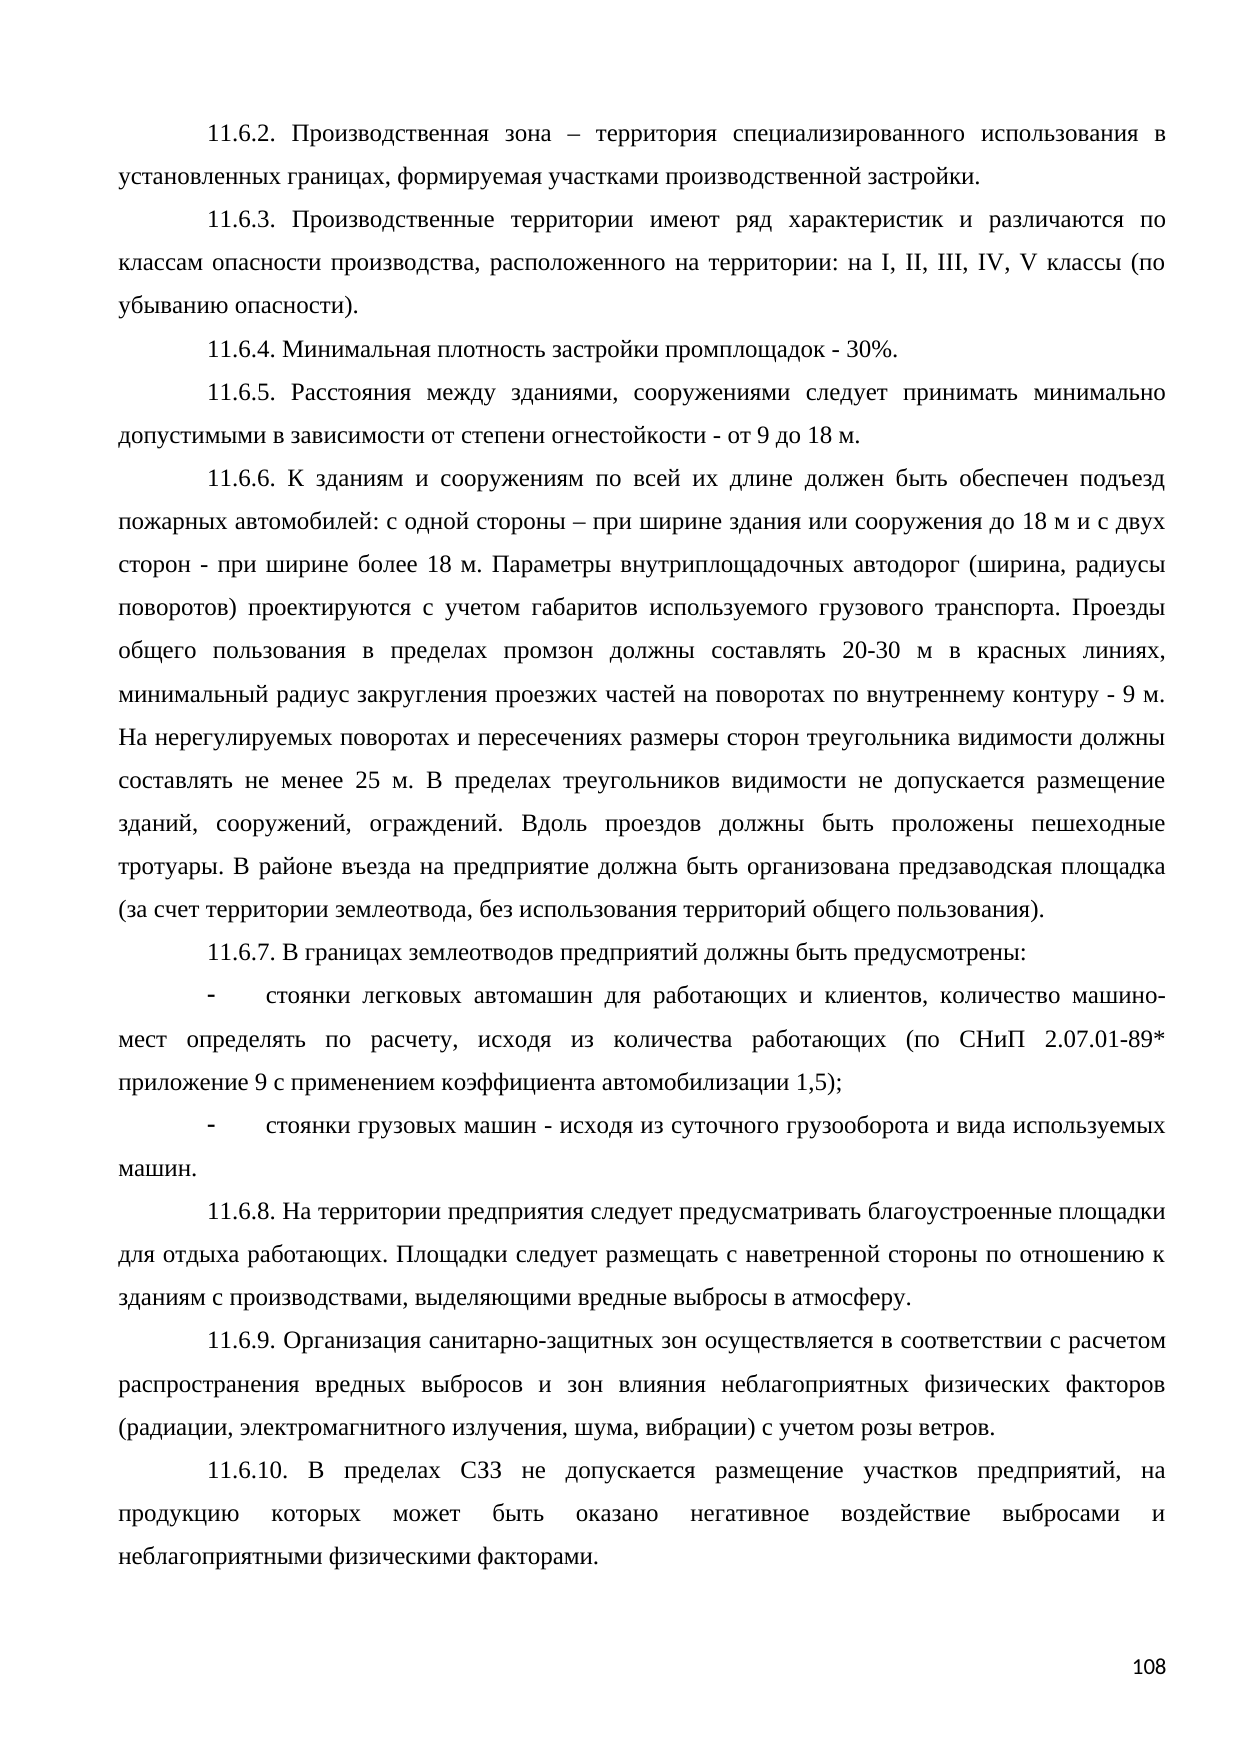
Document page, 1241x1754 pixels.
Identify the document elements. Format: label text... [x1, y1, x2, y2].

text 11.6.8. На территории предприятия следует предусматривать благоустроенные площадки для отдыха работающих. Площадки следует размещать с наветренной стороны по отношению к зданиям с производствами, выделяющими вредные выбросы в атмосферу. [118, 1196, 1167, 1311]
text 11.6.5. Расстояния между зданиями, сооружениями следует принимать минимально допустимыми в зависимости от степени огнестойкости - от 9 до 18 м. [118, 377, 1167, 449]
list стоянки грузовых машин - исходя из суточного грузооборота и вида используемых машин. [118, 1110, 1167, 1182]
text 11.6.4. Минимальная плотность застройки промплощадок - 30%. [118, 334, 1167, 362]
text 11.6.3. Производственные территории имеют ряд характеристик и различаются по классам опасности производства, расположенного на территории: на I, II, III, IV, V классы (по убыванию опасности). [118, 204, 1167, 319]
list стоянки легковых автомашин для работающих и клиентов, количество машино-мест определять по расчету, исходя из количества работающих (по СНиП 2.07.01-89* приложение 9 с применением коэффициента автомобилизации 1,5); [118, 981, 1167, 1096]
text 11.6.2. Производственная зона – территория специализированного использования в установленных границах, формируемая участками производственной застройки. [118, 118, 1167, 190]
text 11.6.7. В границах землеотводов предприятий должны быть предусмотрены: [118, 937, 1167, 966]
text 11.6.6. К зданиям и сооружениям по всей их длине должен быть обеспечен подъезд пожарных автомобилей: с одной стороны – при ширине здания или сооружения до 18 м и с двух сторон - при ширине более 18 м. Параметры внутриплощадочных автодорог (ширина, радиусы поворотов) проектируются с учетом габаритов используемого грузового транспорта. Проезды общего пользования в пределах промзон должны составлять 20-30 м в красных линиях, минимальный радиус закругления проезжих частей на поворотах по внутреннему контуру - 9 м. На нерегулируемых поворотах и пересечениях размеры сторон треугольника видимости должны составлять не менее 25 м. В пределах треугольников видимости не допускается размещение зданий, сооружений, ограждений. Вдоль проездов должны быть проложены пешеходные тротуары. В районе въезда на предприятие должна быть организована предзаводская площадка (за счет территории землеотвода, без использования территорий общего пользования). [118, 463, 1167, 923]
text 11.6.10. В пределах СЗЗ не допускается размещение участков предприятий, на продукцию которых может быть оказано негативное воздействие выбросами и неблагоприятными физическими факторами. [118, 1455, 1167, 1570]
text 11.6.9. Организация санитарно-защитных зон осуществляется в соответствии с расчетом распространения вредных выбросов и зон влияния неблагоприятных физических факторов (радиации, электромагнитного излучения, шума, вибрации) с учетом розы ветров. [118, 1326, 1167, 1441]
